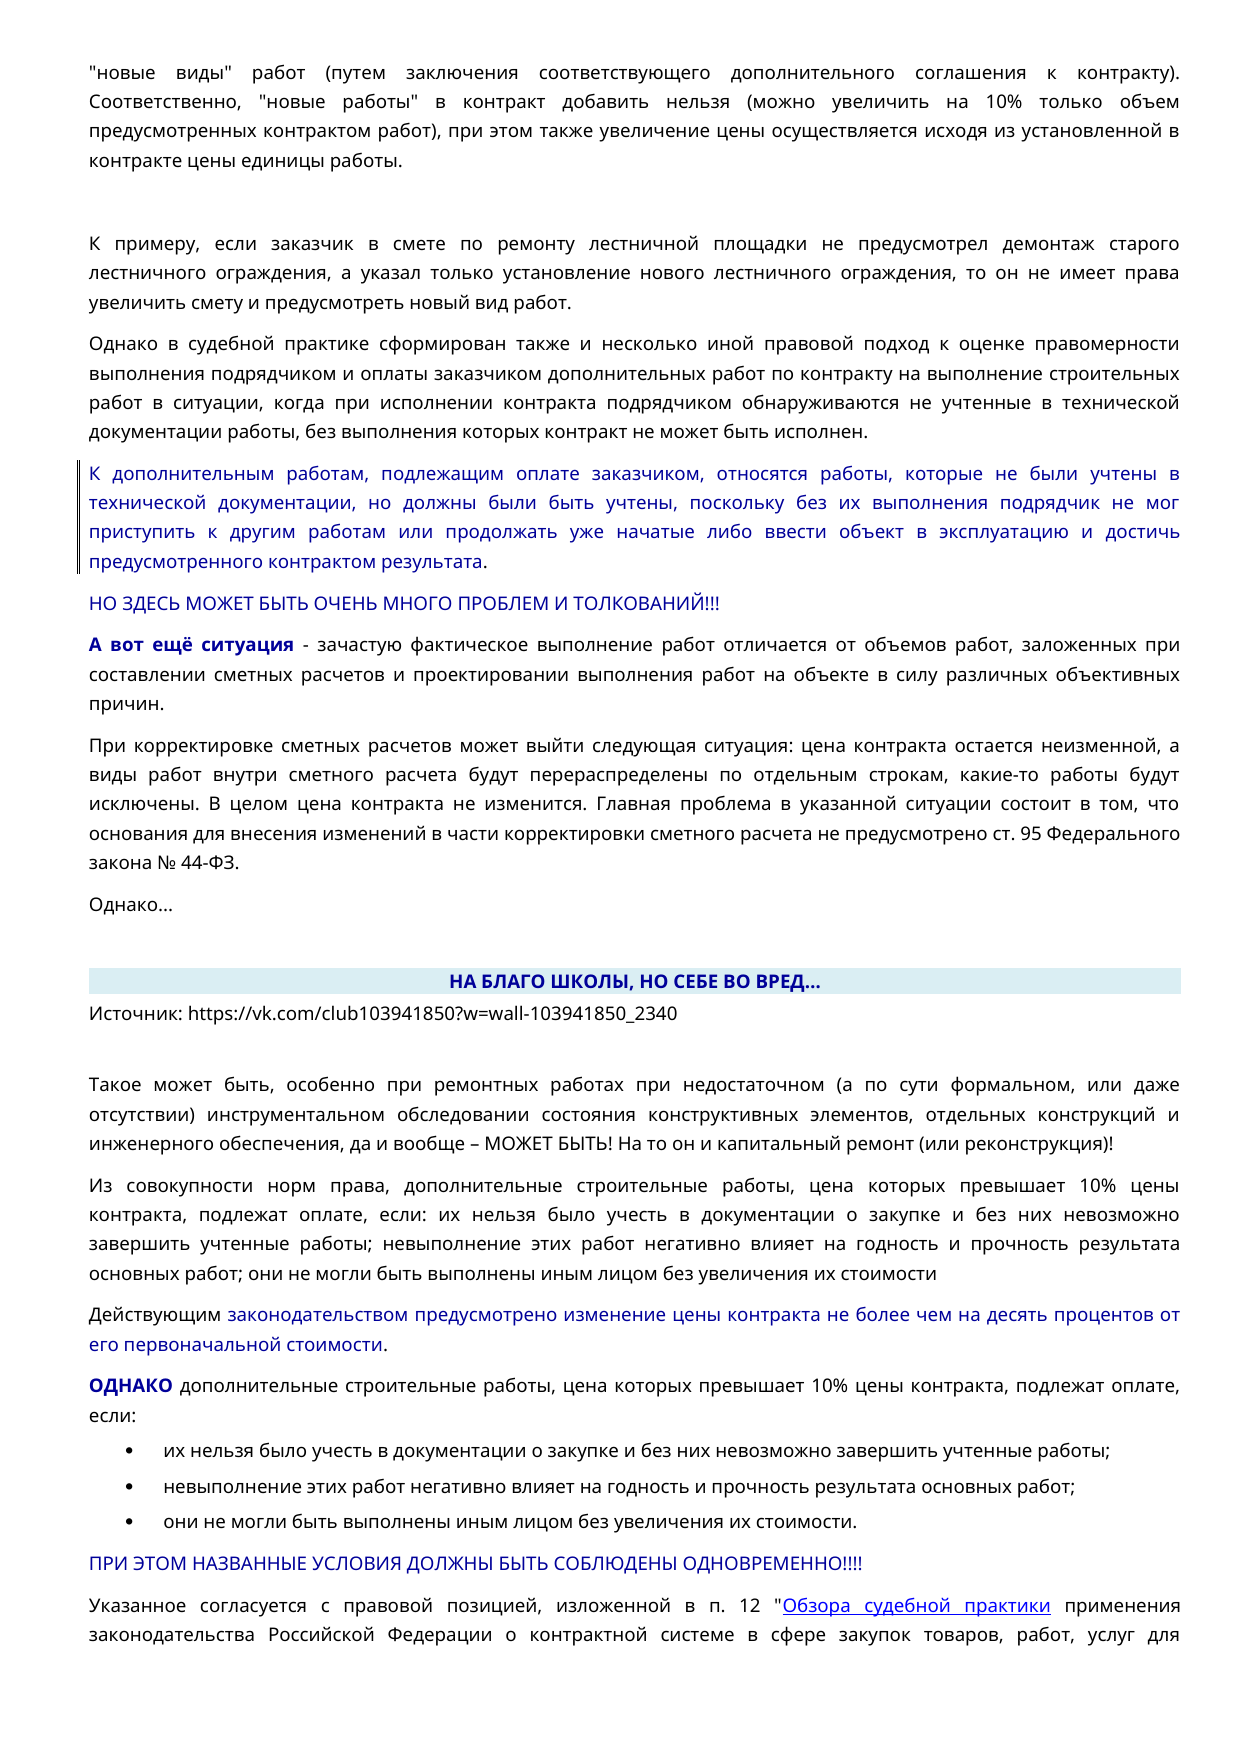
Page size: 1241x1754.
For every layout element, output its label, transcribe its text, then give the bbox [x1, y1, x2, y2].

text Такое может быть, особенно при ремонтных работах при недостаточном (а по сути формальном, или даже отсутствии) инструментальном обследовании состояния конструктивных элементов, отдельных конструкций и инженерного обеспечения, да и вообще – МОЖЕТ БЫТЬ! На то он и капитальный ремонт (или реконструкция)! [89, 1072, 1181, 1156]
text К дополнительным работам, подлежащим оплате заказчиком, относятся работы, которые не были учтены в технической документации, но должны были быть учтены, поскольку без их выполнения подрядчик не мог приступить к другим работам или продолжать уже начатые либо ввести объект в эксплуатацию и достичь предусмотренного контрактом результата. [80, 460, 1181, 574]
list они не могли быть выполнены иным лицом без увеличения их стоимости. [126, 1508, 1181, 1534]
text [89, 59, 1181, 172]
list их нельзя было учесть в документации о закупке и без них невозможно завершить учтенные работы; [126, 1437, 1181, 1463]
text Однако в судебной практике сформирован также и несколько иной правовой подход к оценке правомерности выполнения подрядчиком и оплаты заказчиком дополнительных работ по контракту на выполнение строительных работ в ситуации, когда при исполнении контракта подрядчиком обнаруживаются не учтенные в технической документации работы, без выполнения которых контракт не может быть исполнен. [89, 331, 1181, 444]
text Источник: https://vk.com/club103941850?w=wall-103941850_2340 [89, 1001, 1181, 1026]
text ПРИ ЭТОМ НАЗВАННЫЕ УСЛОВИЯ ДОЛЖНЫ БЫТЬ СОБЛЮДЕНЫ ОДНОВРЕМЕННО!!!! [89, 1550, 1181, 1576]
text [89, 1592, 1181, 1647]
text Из совокупности норм права, дополнительные строительные работы, цена которых превышает 10% цены контракта, подлежат оплате, если: их нельзя было учесть в документации о закупке и без них невозможно завершить учтенные работы; невыполнение этих работ негативно влияет на годность и прочность результата основных работ; они не могли быть выполнены иным лицом без увеличения их стоимости [89, 1172, 1181, 1285]
text ОДНАКО дополнительные строительные работы, цена которых превышает 10% цены контракта, подлежат оплате, если: [89, 1373, 1181, 1427]
text А вот ещё ситуация - зачастую фактическое выполнение работ отличается от объемов работ, заложенных при составлении сметных расчетов и проектировании выполнения работ на объекте в силу различных объективных причин. [89, 632, 1181, 716]
text НО ЗДЕСЬ МОЖЕТ БЫТЬ ОЧЕНЬ МНОГО ПРОБЛЕМ И ТОЛКОВАНИЙ!!! [89, 590, 1181, 615]
text При корректировке сметных расчетов может выйти следующая ситуация: цена контракта остается неизменной, а виды работ внутри сметного расчета будут перераспределены по отдельным строкам, какие-то работы будут исключены. В целом цена контракта не изменится. Главная проблема в указанной ситуации состоит в том, что основания для внесения изменений в части корректировки сметного расчета не предусмотрено ст. 95 Федерального закона № 44-ФЗ. [89, 732, 1181, 874]
list невыполнение этих работ негативно влияет на годность и прочность результата основных работ; [126, 1473, 1181, 1498]
text НА БЛАГО ШКОЛЫ, НО СЕБЕ ВО ВРЕД… [89, 968, 1181, 994]
text Однако... [89, 891, 1181, 916]
text К примеру, если заказчик в смете по ремонту лестничной площадки не предусмотрел демонтаж старого лестничного ограждения, а указал только установление нового лестничного ограждения, то он не имеет права увеличить смету и предусмотреть новый вид работ. [89, 230, 1181, 314]
text Действующим законодательством предусмотрено изменение цены контракта не более чем на десять процентов от его первоначальной стоимости. [89, 1302, 1181, 1356]
